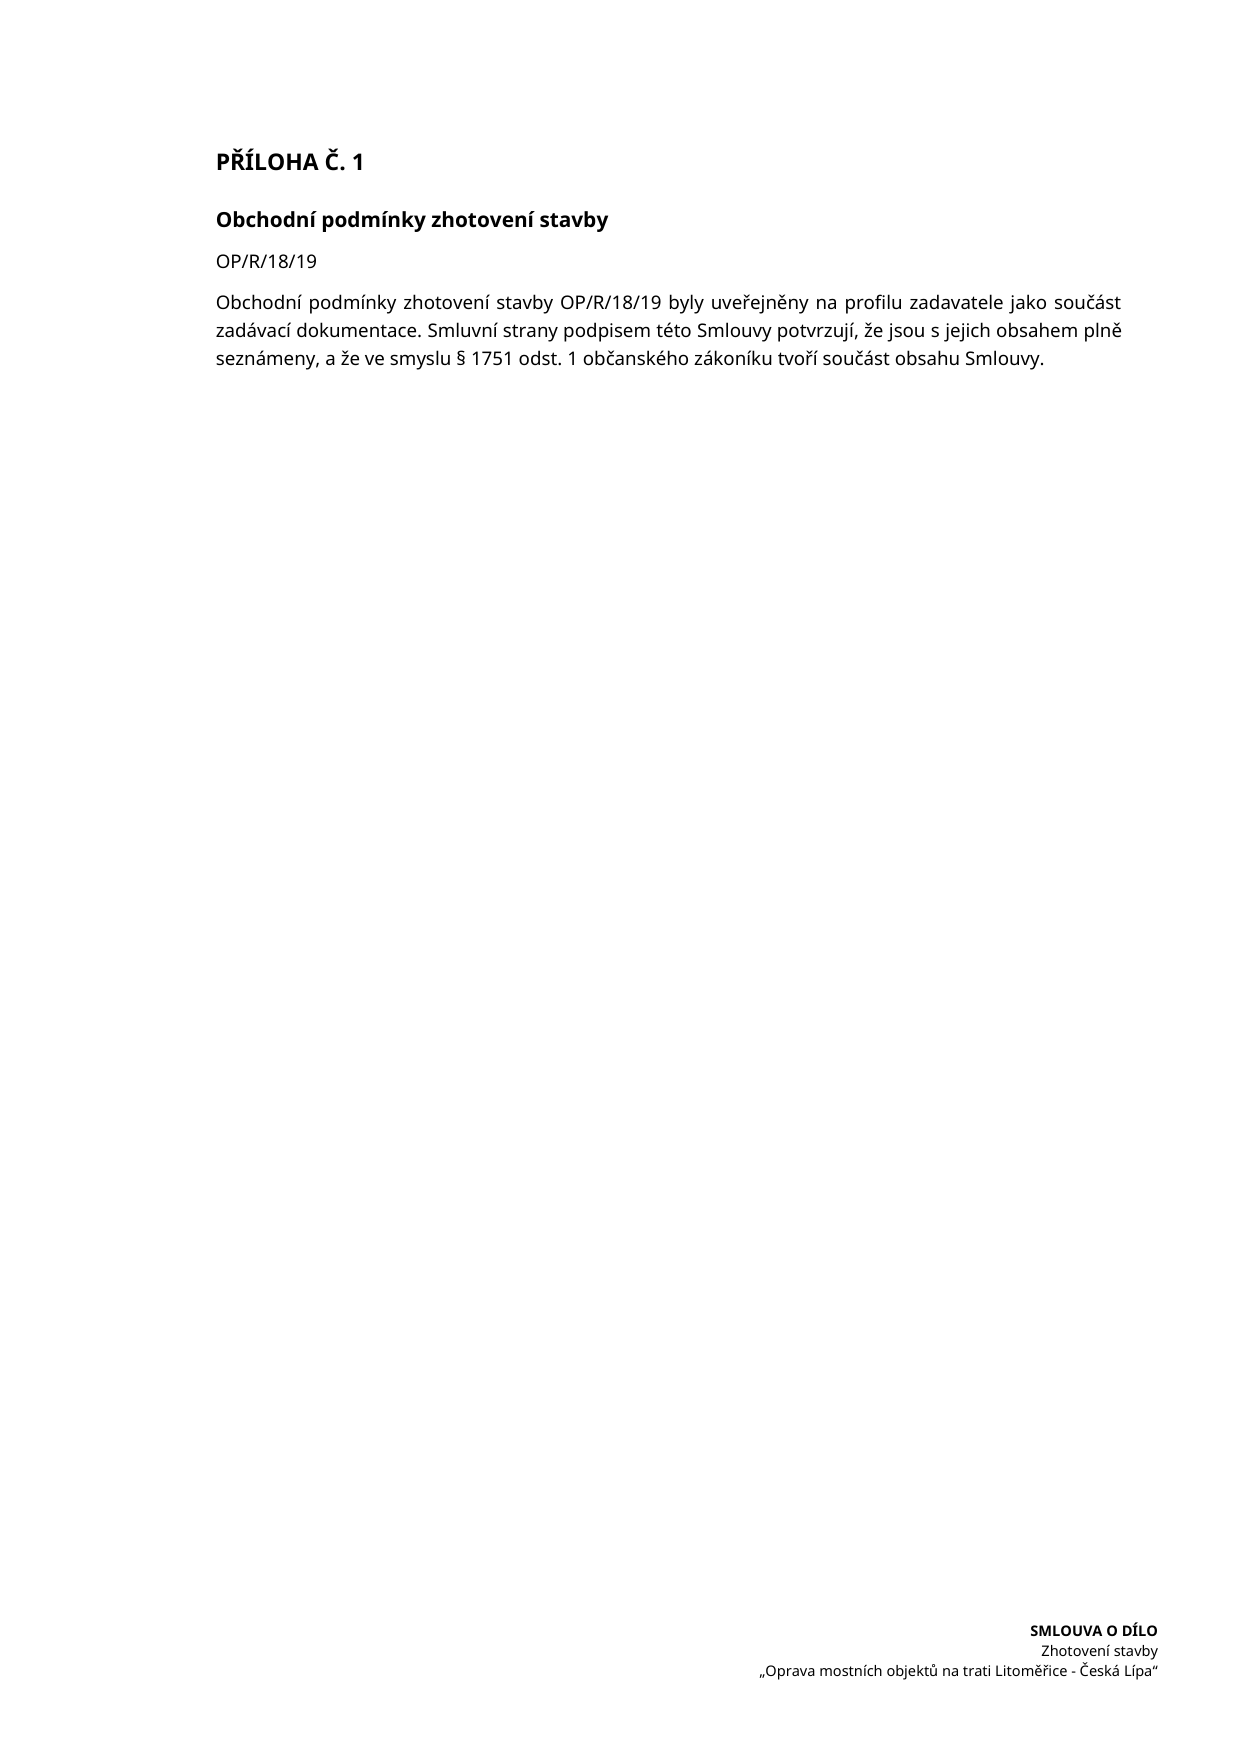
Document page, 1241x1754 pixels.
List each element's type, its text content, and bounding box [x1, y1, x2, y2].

text Příloha č. 1 [216, 146, 1122, 177]
text Obchodní podmínky zhotovení stavby OP/R/18/19 byly uveřejněny na profilu zadavatele jako součást zadávací dokumentace. Smluvní strany podpisem této Smlouvy potvrzují, že jsou s jejich obsahem plně seznámeny, a že ve smyslu § 1751 odst. 1 občanského zákoníku tvoří součást obsahu Smlouvy. [216, 289, 1122, 371]
text OP/R/18/19 [216, 249, 1122, 274]
text Obchodní podmínky zhotovení stavby [216, 205, 1122, 233]
